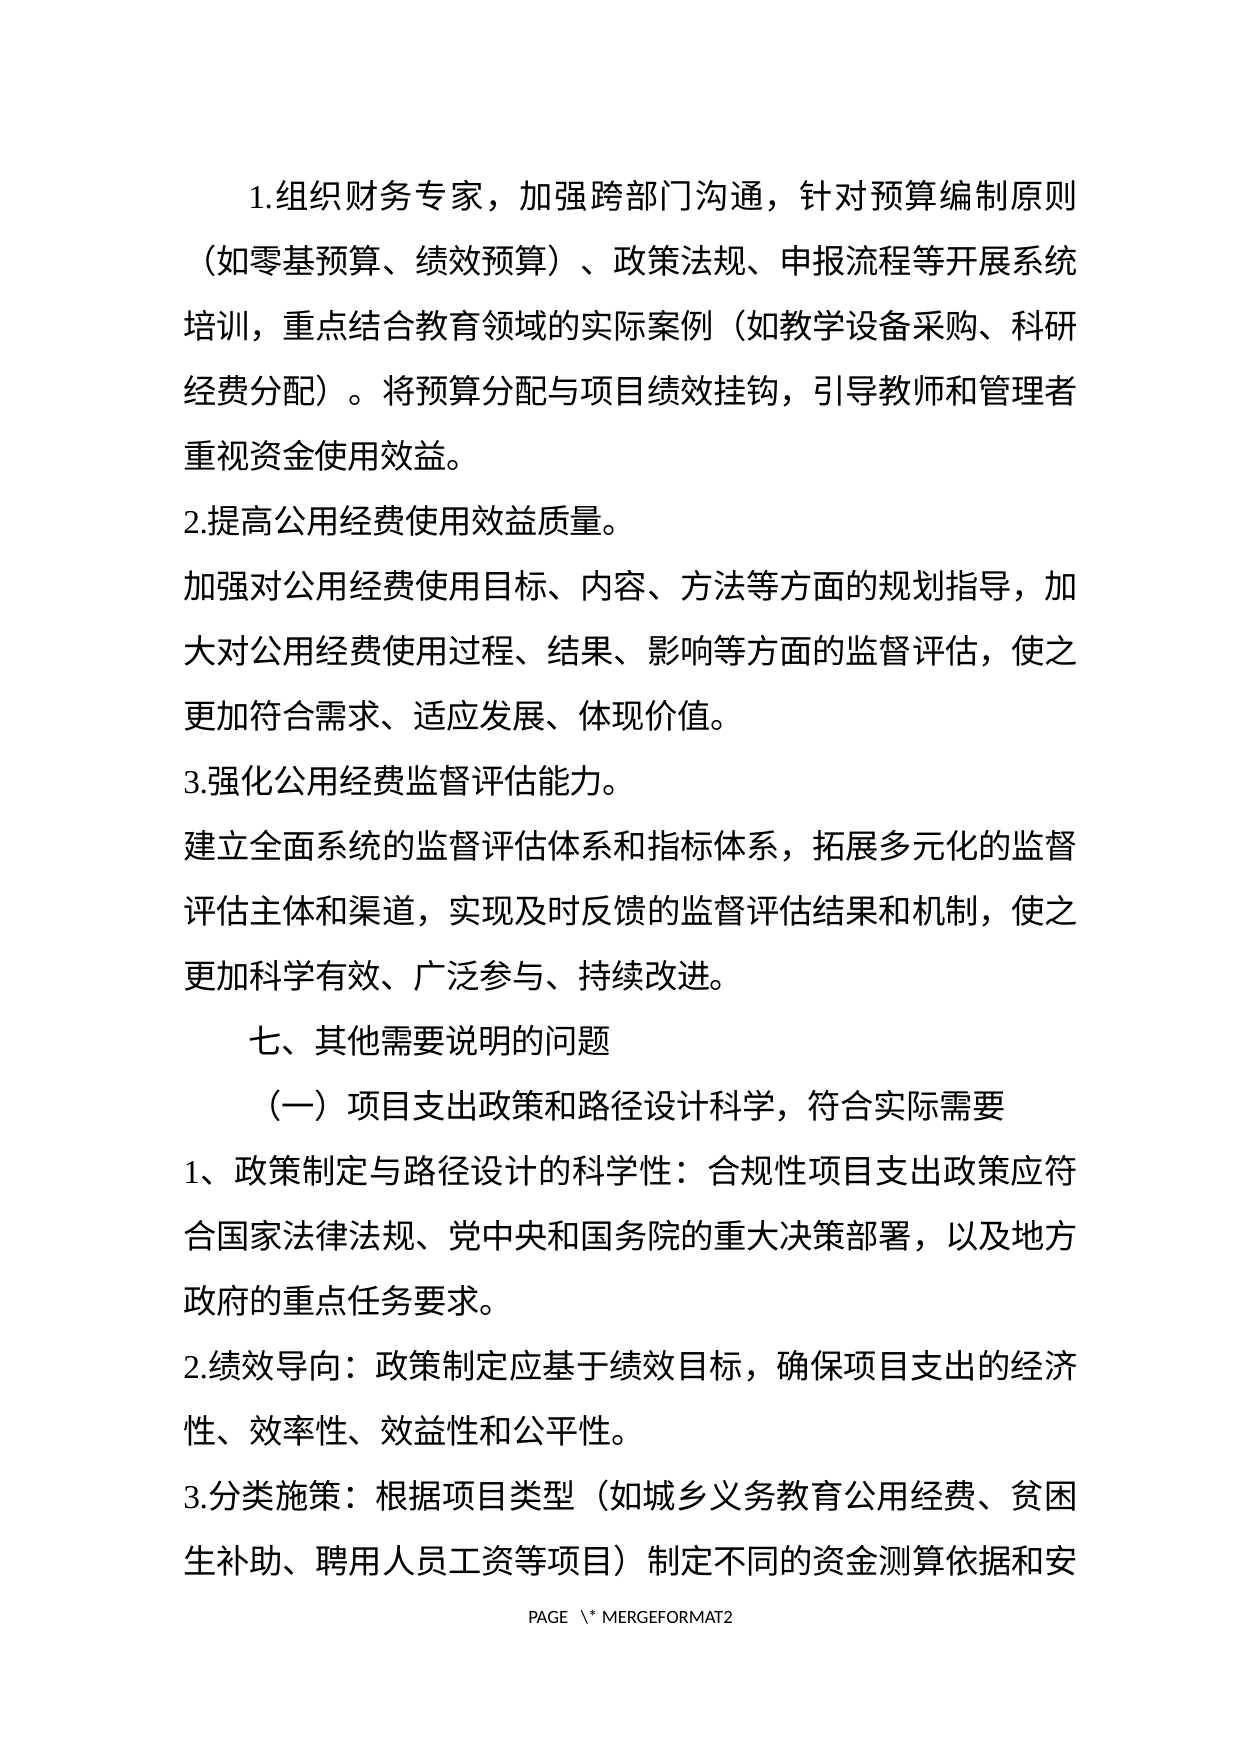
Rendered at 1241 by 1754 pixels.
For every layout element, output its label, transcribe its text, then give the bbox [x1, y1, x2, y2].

text 1.组织财务专家，加强跨部门沟通，针对预算编制原则（如零基预算、绩效预算）、政策法规、申报流程等开展系统培训，重点结合教育领域的实际案例（如教学设备采购、科研经费分配）。将预算分配与项目绩效挂钩，引导教师和管理者重视资金使用效益。 2.提高公用经费使用效益质量。 加强对公用经费使用目标、内容、方法等方面的规划指导，加大对公用经费使用过程、结果、影响等方面的监督评估，使之更加符合需求、适应发展、体现价值。 3.强化公用经费监督评估能力。 建立全面系统的监督评估体系和指标体系，拓展多元化的监督评估主体和渠道，实现及时反馈的监督评估结果和机制，使之更加科学有效、广泛参与、持续改进。 [183, 162, 1078, 1007]
text 七、其他需要说明的问题 [183, 1007, 1078, 1072]
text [183, 1072, 1078, 1592]
